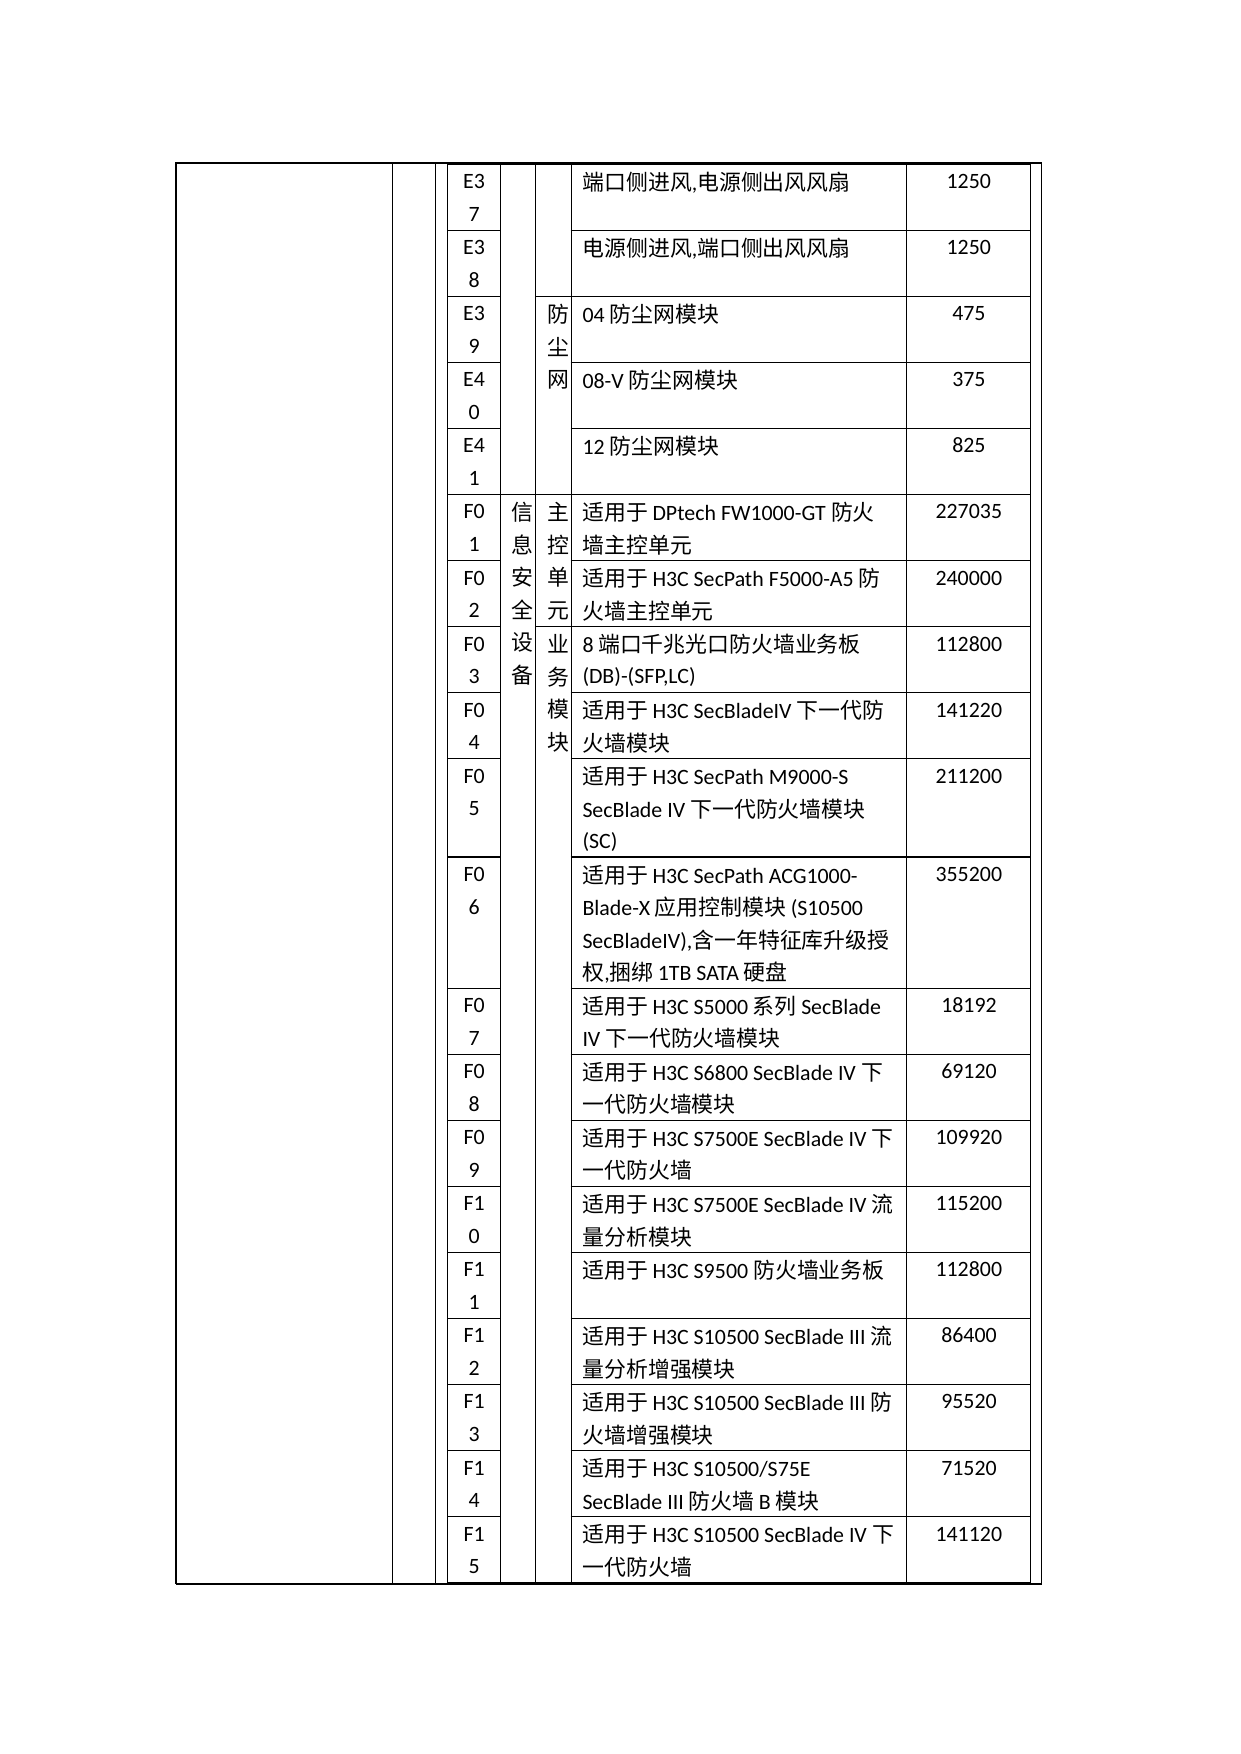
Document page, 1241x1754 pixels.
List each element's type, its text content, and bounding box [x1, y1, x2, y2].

table_cell 核心产品为：编号A12硒鼓 注：本项目产品类别分为A、B、C、D、E、F六大类。 [907, 297, 1030, 362]
table_cell 核心产品为：编号A12硒鼓 注：本项目产品类别分为A、B、C、D、E、F六大类。 [572, 1187, 906, 1252]
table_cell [572, 165, 906, 230]
table_cell 核心产品为：编号A12硒鼓 注：本项目产品类别分为A、B、C、D、E、F六大类。 [907, 1385, 1030, 1450]
table_cell 核心产品为：编号A12硒鼓 注：本项目产品类别分为A、B、C、D、E、F六大类。 [572, 858, 906, 988]
table_cell 核心产品为：编号A12硒鼓 注：本项目产品类别分为A、B、C、D、E、F六大类。 [907, 989, 1030, 1054]
table_cell 核心产品为：编号A12硒鼓 注：本项目产品类别分为A、B、C、D、E、F六大类。 [572, 1385, 906, 1450]
table_cell 核心产品为：编号A12硒鼓 注：本项目产品类别分为A、B、C、D、E、F六大类。 [536, 627, 571, 1582]
table_cell 核心产品为：编号A12硒鼓 注：本项目产品类别分为A、B、C、D、E、F六大类。 [572, 1253, 906, 1318]
table_cell 核心产品为：编号A12硒鼓 注：本项目产品类别分为A、B、C、D、E、F六大类。 [907, 693, 1030, 758]
table_cell 核心产品为：编号A12硒鼓 注：本项目产品类别分为A、B、C、D、E、F六大类。 [572, 989, 906, 1054]
table_cell 1 [393, 164, 435, 1583]
table_cell 核心产品为：编号A12硒鼓 注：本项目产品类别分为A、B、C、D、E、F六大类。 [572, 1451, 906, 1516]
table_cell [572, 231, 906, 296]
table_cell 核心产品为：编号A12硒鼓 注：本项目产品类别分为A、B、C、D、E、F六大类。 [572, 1055, 906, 1120]
table_cell 核心产品为：编号A12硒鼓 注：本项目产品类别分为A、B、C、D、E、F六大类。 [536, 495, 571, 626]
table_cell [448, 231, 500, 296]
table_cell 核心产品为：编号A12硒鼓 注：本项目产品类别分为A、B、C、D、E、F六大类。 [572, 297, 906, 362]
table_cell 核心产品为：编号A12硒鼓 注：本项目产品类别分为A、B、C、D、E、F六大类。 [907, 561, 1030, 626]
table_cell 核心产品为：编号A12硒鼓 注：本项目产品类别分为A、B、C、D、E、F六大类。 [572, 1517, 906, 1582]
table_cell 核心产品为：编号A12硒鼓 注：本项目产品类别分为A、B、C、D、E、F六大类。 [907, 1451, 1030, 1516]
table_cell 核心产品为：编号A12硒鼓 注：本项目产品类别分为A、B、C、D、E、F六大类。 [907, 429, 1030, 494]
table_cell 核心产品为：编号A12硒鼓 注：本项目产品类别分为A、B、C、D、E、F六大类。 [572, 759, 906, 856]
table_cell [536, 165, 571, 296]
table_cell 核心产品为：编号A12硒鼓 注：本项目产品类别分为A、B、C、D、E、F六大类。 [907, 1253, 1030, 1318]
table_cell 核心产品为：编号A12硒鼓 注：本项目产品类别分为A、B、C、D、E、F六大类。 [572, 495, 906, 560]
table_cell 核心产品为：编号A12硒鼓 注：本项目产品类别分为A、B、C、D、E、F六大类。 [907, 1319, 1030, 1384]
table_cell 核心产品为：编号A12硒鼓 注：本项目产品类别分为A、B、C、D、E、F六大类。 [448, 759, 500, 856]
table_cell 核心产品为：编号A12硒鼓 注：本项目产品类别分为A、B、C、D、E、F六大类。 [907, 1055, 1030, 1120]
table_cell 核心产品为：编号A12硒鼓 注：本项目产品类别分为A、B、C、D、E、F六大类。 [907, 1187, 1030, 1252]
table_cell 核心产品为：编号A12硒鼓 注：本项目产品类别分为A、B、C、D、E、F六大类。 [572, 561, 906, 626]
table_cell 核心产品为：编号A12硒鼓 注：本项目产品类别分为A、B、C、D、E、F六大类。 [501, 495, 535, 1582]
table_cell 核心产品为：编号A12硒鼓 注：本项目产品类别分为A、B、C、D、E、F六大类。 [907, 1121, 1030, 1186]
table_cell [1031, 164, 1041, 1583]
table_cell 核心产品为：编号A12硒鼓 注：本项目产品类别分为A、B、C、D、E、F六大类。 [572, 429, 906, 494]
table_cell 核心产品为：编号A12硒鼓 注：本项目产品类别分为A、B、C、D、E、F六大类。 [907, 627, 1030, 692]
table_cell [501, 165, 535, 494]
table_cell 核心产品为：编号A12硒鼓 注：本项目产品类别分为A、B、C、D、E、F六大类。 [572, 1319, 906, 1384]
table_cell 核心产品为：编号A12硒鼓 注：本项目产品类别分为A、B、C、D、E、F六大类。 [572, 693, 906, 758]
table_cell 核心产品为：编号A12硒鼓 注：本项目产品类别分为A、B、C、D、E、F六大类。 [572, 363, 906, 428]
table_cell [907, 231, 1030, 296]
table_cell 核心产品为：编号A12硒鼓 注：本项目产品类别分为A、B、C、D、E、F六大类。 [536, 297, 571, 494]
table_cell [448, 165, 500, 230]
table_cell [436, 164, 447, 1583]
table_cell [177, 164, 392, 1583]
table_cell 核心产品为：编号A12硒鼓 注：本项目产品类别分为A、B、C、D、E、F六大类。 [572, 1121, 906, 1186]
table_cell 核心产品为：编号A12硒鼓 注：本项目产品类别分为A、B、C、D、E、F六大类。 [448, 858, 500, 988]
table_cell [907, 165, 1030, 230]
table_cell 核心产品为：编号A12硒鼓 注：本项目产品类别分为A、B、C、D、E、F六大类。 [907, 363, 1030, 428]
table_cell 核心产品为：编号A12硒鼓 注：本项目产品类别分为A、B、C、D、E、F六大类。 [907, 1517, 1030, 1582]
table_cell 核心产品为：编号A12硒鼓 注：本项目产品类别分为A、B、C、D、E、F六大类。 [907, 858, 1030, 988]
table_cell 核心产品为：编号A12硒鼓 注：本项目产品类别分为A、B、C、D、E、F六大类。 [907, 759, 1030, 856]
table_cell 核心产品为：编号A12硒鼓 注：本项目产品类别分为A、B、C、D、E、F六大类。 [907, 495, 1030, 560]
table_cell 核心产品为：编号A12硒鼓 注：本项目产品类别分为A、B、C、D、E、F六大类。 [572, 627, 906, 692]
